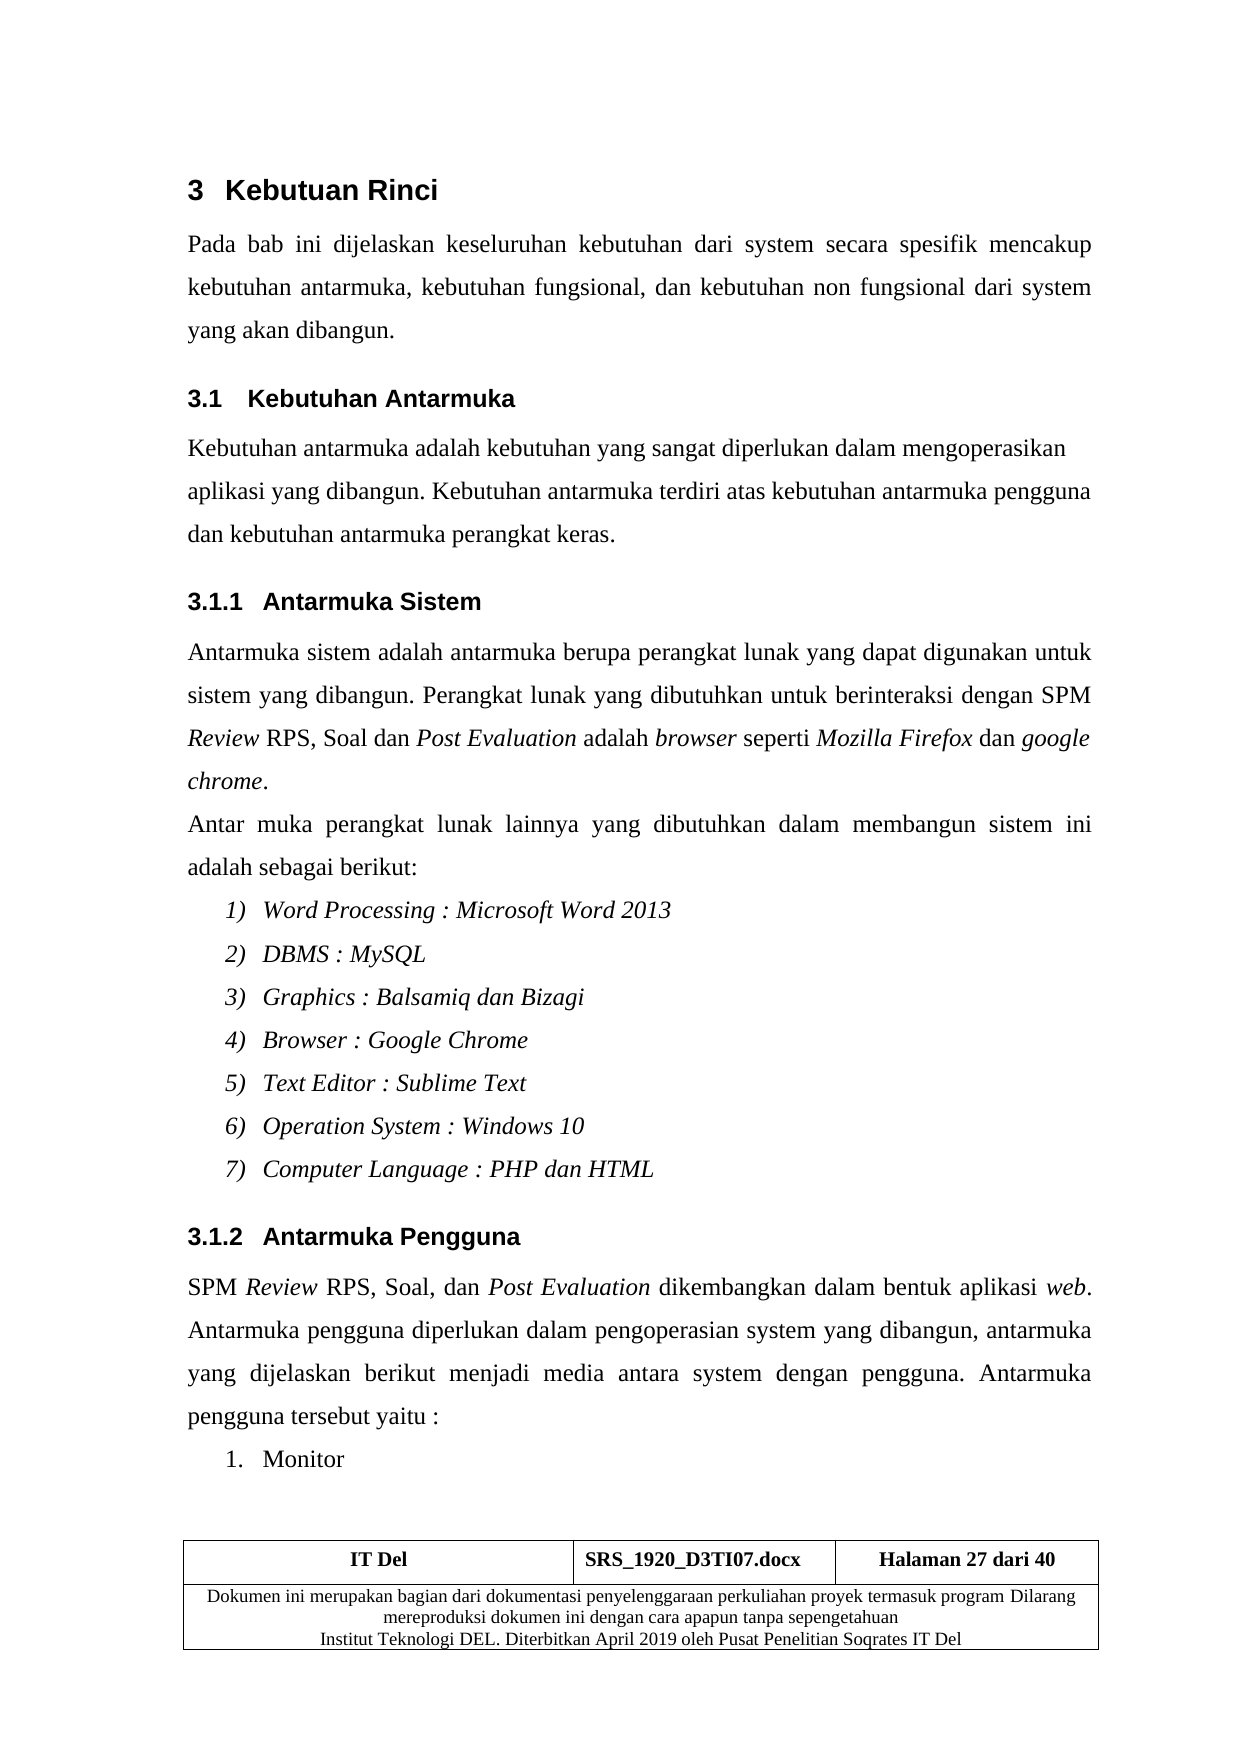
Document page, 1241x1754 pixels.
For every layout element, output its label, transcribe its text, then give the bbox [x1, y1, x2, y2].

subtitle Kebutuhan Antarmuka [187, 384, 1092, 412]
list Browser : Google Chrome [225, 1025, 1092, 1054]
list Operation System : Windows 10 [225, 1111, 1092, 1140]
list Graphics : Balsamiq dan Bizagi [225, 982, 1092, 1011]
text Antarmuka sistem adalah antarmuka berupa perangkat lunak yang dapat digunakan untuk sistem yang dibangun. Perangkat lunak yang dibutuhkan untuk berinteraksi dengan SPM Review RPS, Soal dan Post Evaluation adalah browser seperti Mozilla Firefox dan google chrome. [187, 637, 1092, 795]
list DBMS : MySQL [225, 939, 1092, 967]
subtitle Antarmuka Sistem [187, 587, 1092, 616]
text SPM Review RPS, Soal, dan Post Evaluation dikembangkan dalam bentuk aplikasi web. Antarmuka pengguna diperlukan dalam pengoperasian system yang dibangun, antarmuka yang dijelaskan berikut menjadi media antara system dengan pengguna. Antarmuka pengguna tersebut yaitu : [187, 1272, 1092, 1430]
text Antar muka perangkat lunak lainnya yang dibutuhkan dalam membangun sistem ini adalah sebagai berikut: [187, 809, 1092, 881]
list Computer Language : PHP dan HTML [225, 1154, 1092, 1183]
list Text Editor : Sublime Text [225, 1068, 1092, 1097]
list Monitor [225, 1444, 1092, 1473]
text Pada bab ini dijelaskan keseluruhan kebutuhan dari system secara spesifik mencakup kebutuhan antarmuka, kebutuhan fungsional, dan kebutuhan non fungsional dari system yang akan dibangun. [187, 229, 1092, 344]
subtitle Antarmuka Pengguna [187, 1222, 1092, 1251]
subtitle Kebutuan Rinci [187, 173, 1092, 206]
text Kebutuhan antarmuka adalah kebutuhan yang sangat diperlukan dalam mengoperasikan aplikasi yang dibangun. Kebutuhan antarmuka terdiri atas kebutuhan antarmuka pengguna dan kebutuhan antarmuka perangkat keras. [187, 433, 1092, 548]
list Word Processing : Microsoft Word 2013 [225, 896, 1092, 924]
